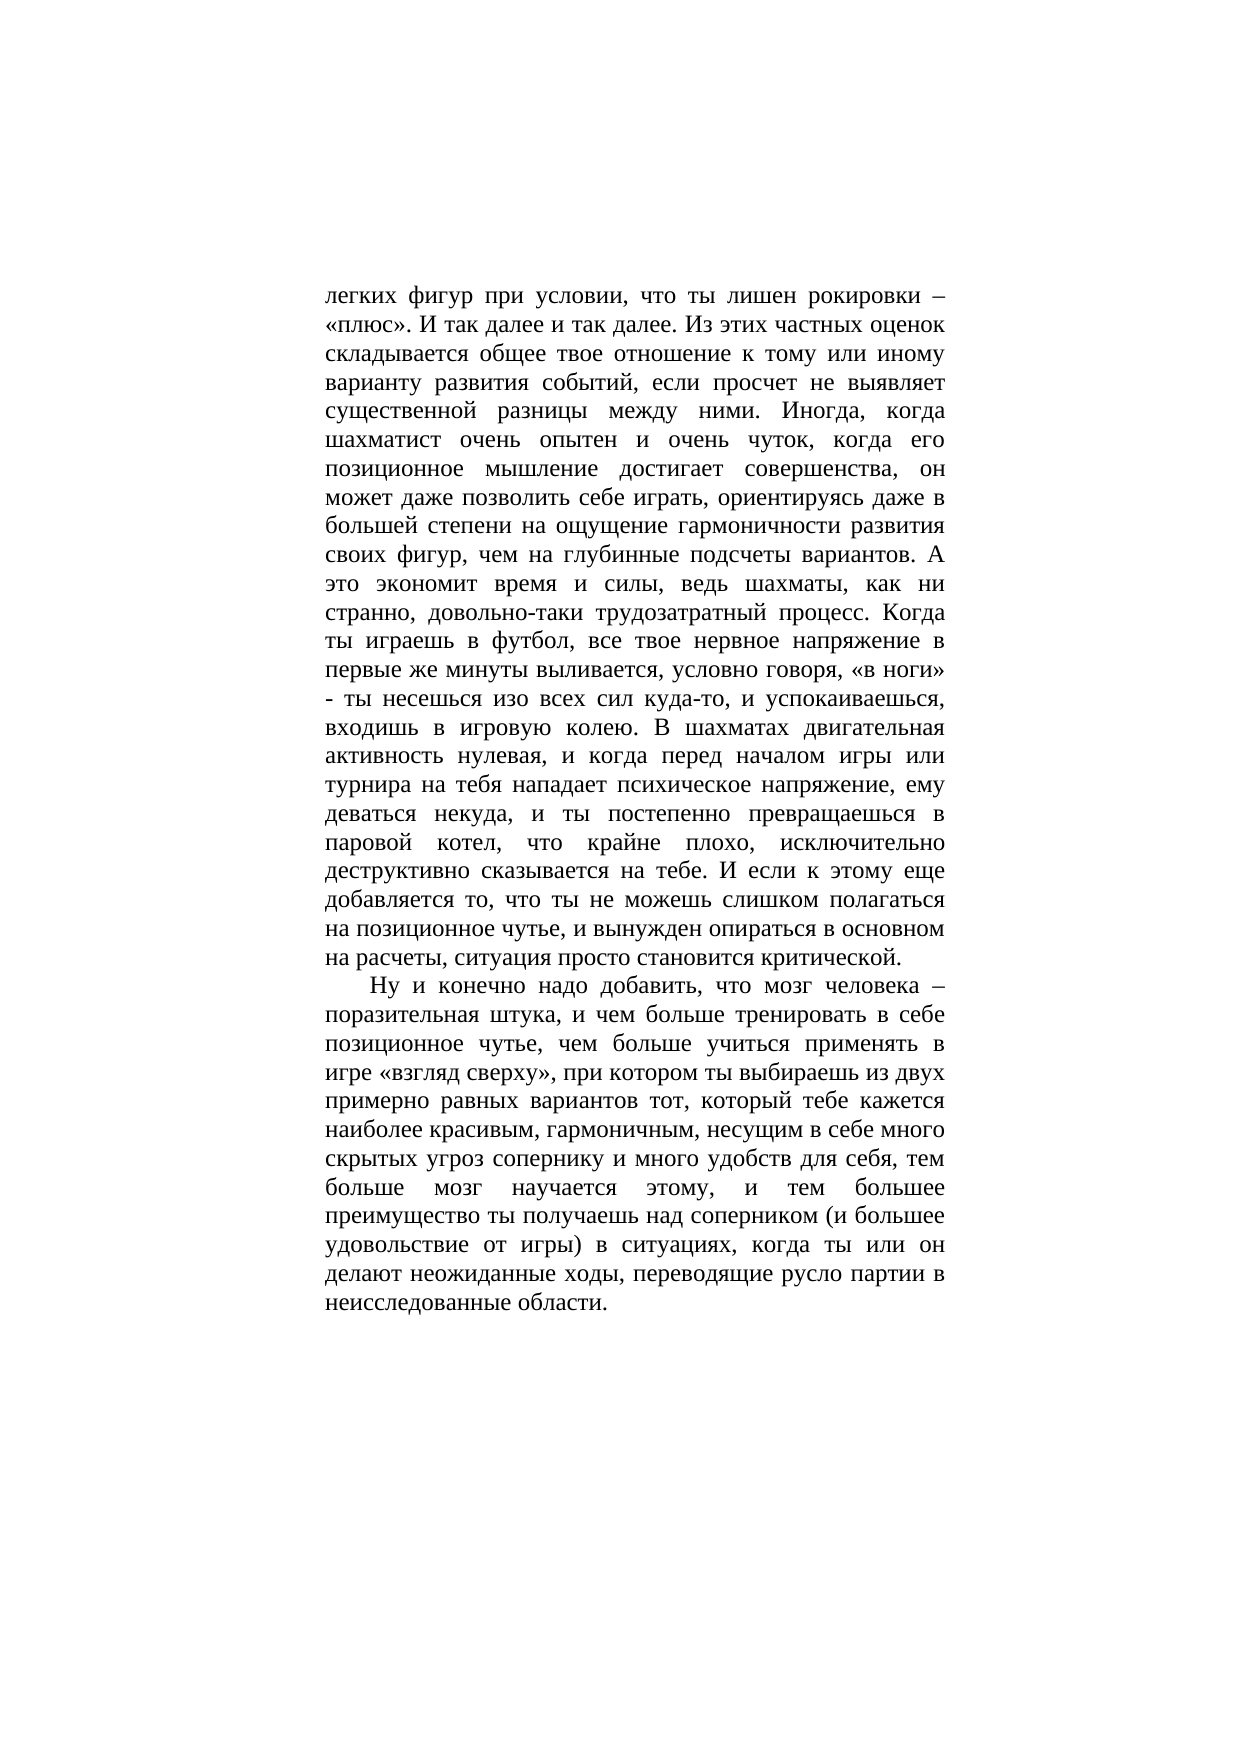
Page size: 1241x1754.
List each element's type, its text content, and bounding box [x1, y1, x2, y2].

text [325, 281, 946, 971]
text Ну и конечно надо добавить, что мозг человека – поразительная штука, и чем больше тренировать в себе позиционное чутье, чем больше учиться применять в игре «взгляд сверху», при котором ты выбираешь из двух примерно равных вариантов тот, который тебе кажется наиболее красивым, гармоничным, несущим в себе много скрытых угроз сопернику и много удобств для себя, тем больше мозг научается этому, и тем большее преимущество ты получаешь над соперником (и большее удовольствие от игры) в ситуациях, когда ты или он делают неожиданные ходы, переводящие русло партии в неисследованные области. [325, 971, 946, 1316]
